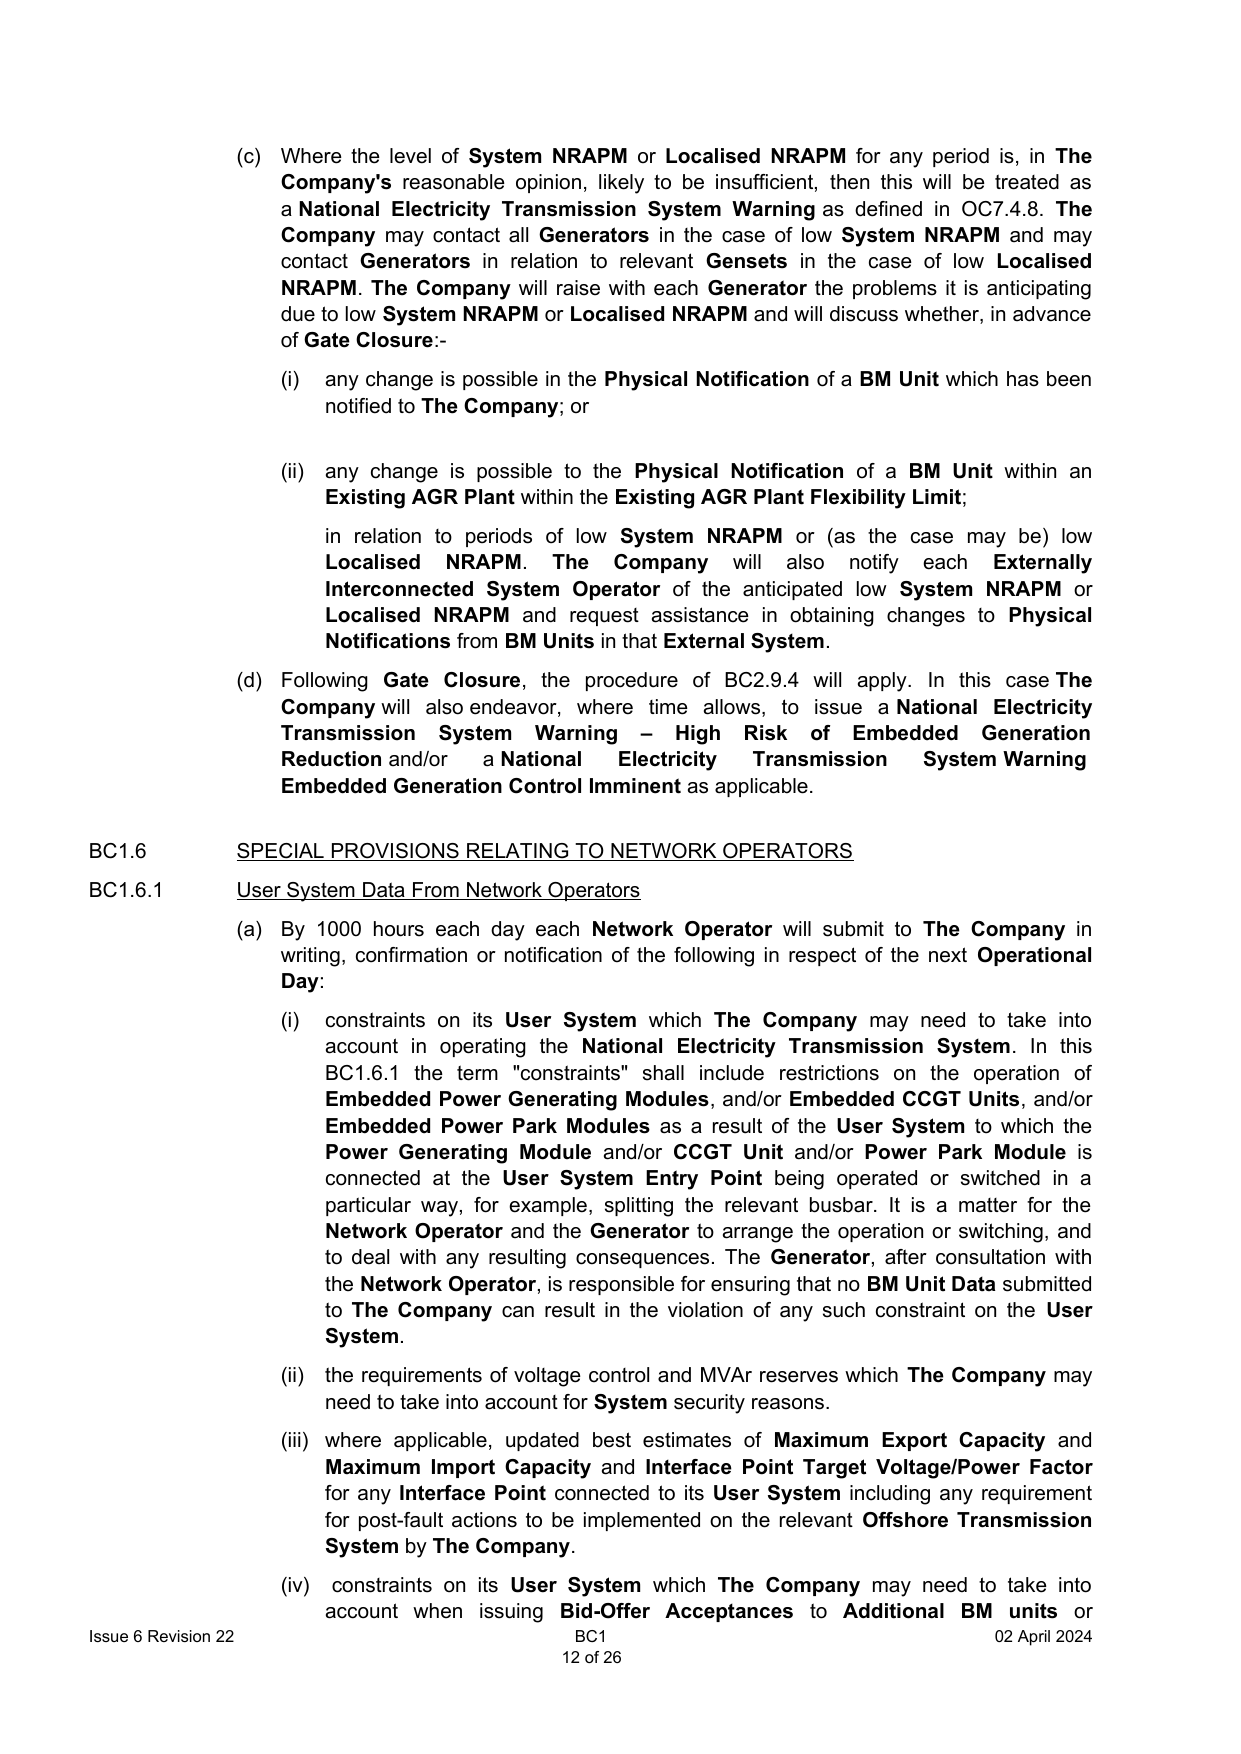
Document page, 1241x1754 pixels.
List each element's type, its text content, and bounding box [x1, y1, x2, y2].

text (i) any change is possible in the Physical Notification of a BM Unit which has been notified to The Company; or [281, 367, 1092, 417]
text (iii) where applicable, updated best estimates of Maximum Export Capacity and Maximum Import Capacity and Interface Point Target Voltage/Power Factor for any Interface Point connected to its User System including any requirement for post-fault actions to be implemented on the relevant Offshore Transmission System by The Company. [281, 1428, 1092, 1558]
text (ii) any change is possible to the Physical Notification of a BM Unit within an Existing AGR Plant within the Existing AGR Plant Flexibility Limit; [281, 459, 1092, 509]
text in relation to periods of low System NRAPM or (as the case may be) low Localised NRAPM. The Company will also notify each Externally Interconnected System Operator of the anticipated low System NRAPM or Localised NRAPM and request assistance in obtaining changes to Physical Notifications from BM Units in that External System. [281, 524, 1092, 653]
text BC1.6 SPECIAL PROVISIONS RELATING TO NETWORK OPERATORS [89, 839, 1092, 863]
text (i) constraints on its User System which The Company may need to take into account in operating the National Electricity Transmission System. In this BC1.6.1 the term "constraints" shall include restrictions on the operation of Embedded Power Generating Modules, and/or Embedded CCGT Units, and/or Embedded Power Park Modules as a result of the User System to which the Power Generating Module and/or CCGT Unit and/or Power Park Module is connected at the User System Entry Point being operated or switched in a particular way, for example, splitting the relevant busbar. It is a matter for the Network Operator and the Generator to arrange the operation or switching, and to deal with any resulting consequences. The Generator, after consultation with the Network Operator, is responsible for ensuring that no BM Unit Data submitted to The Company can result in the violation of any such constraint on the User System. [281, 1008, 1092, 1348]
text (c) Where the level of System NRAPM or Localised NRAPM for any period is, in The Company's reasonable opinion, likely to be insufficient, then this will be treated as a National Electricity Transmission System Warning as defined in OC7.4.8. The Company may contact all Generators in the case of low System NRAPM and may contact Generators in relation to relevant Gensets in the case of low Localised NRAPM. The Company will raise with each Generator the problems it is anticipating due to low System NRAPM or Localised NRAPM and will discuss whether, in advance of Gate Closure:- [236, 144, 1092, 352]
text (ii) the requirements of voltage control and MVAr reserves which The Company may need to take into account for System security reasons. [281, 1363, 1092, 1413]
text (d) Following Gate Closure, the procedure of BC2.9.4 will apply. In this case The Company will also endeavor, where time allows, to issue a National Electricity Transmission System Warning – High Risk of Embedded Generation Reduction and/or a National Electricity Transmission System Warning Embedded Generation Control Imminent as applicable. [236, 668, 1092, 797]
text BC1.6.1 User System Data From Network Operators [89, 878, 1092, 902]
text (a) By 1000 hours each day each Network Operator will submit to The Company in writing, confirmation or notification of the following in respect of the next Operational Day: [236, 916, 1092, 993]
